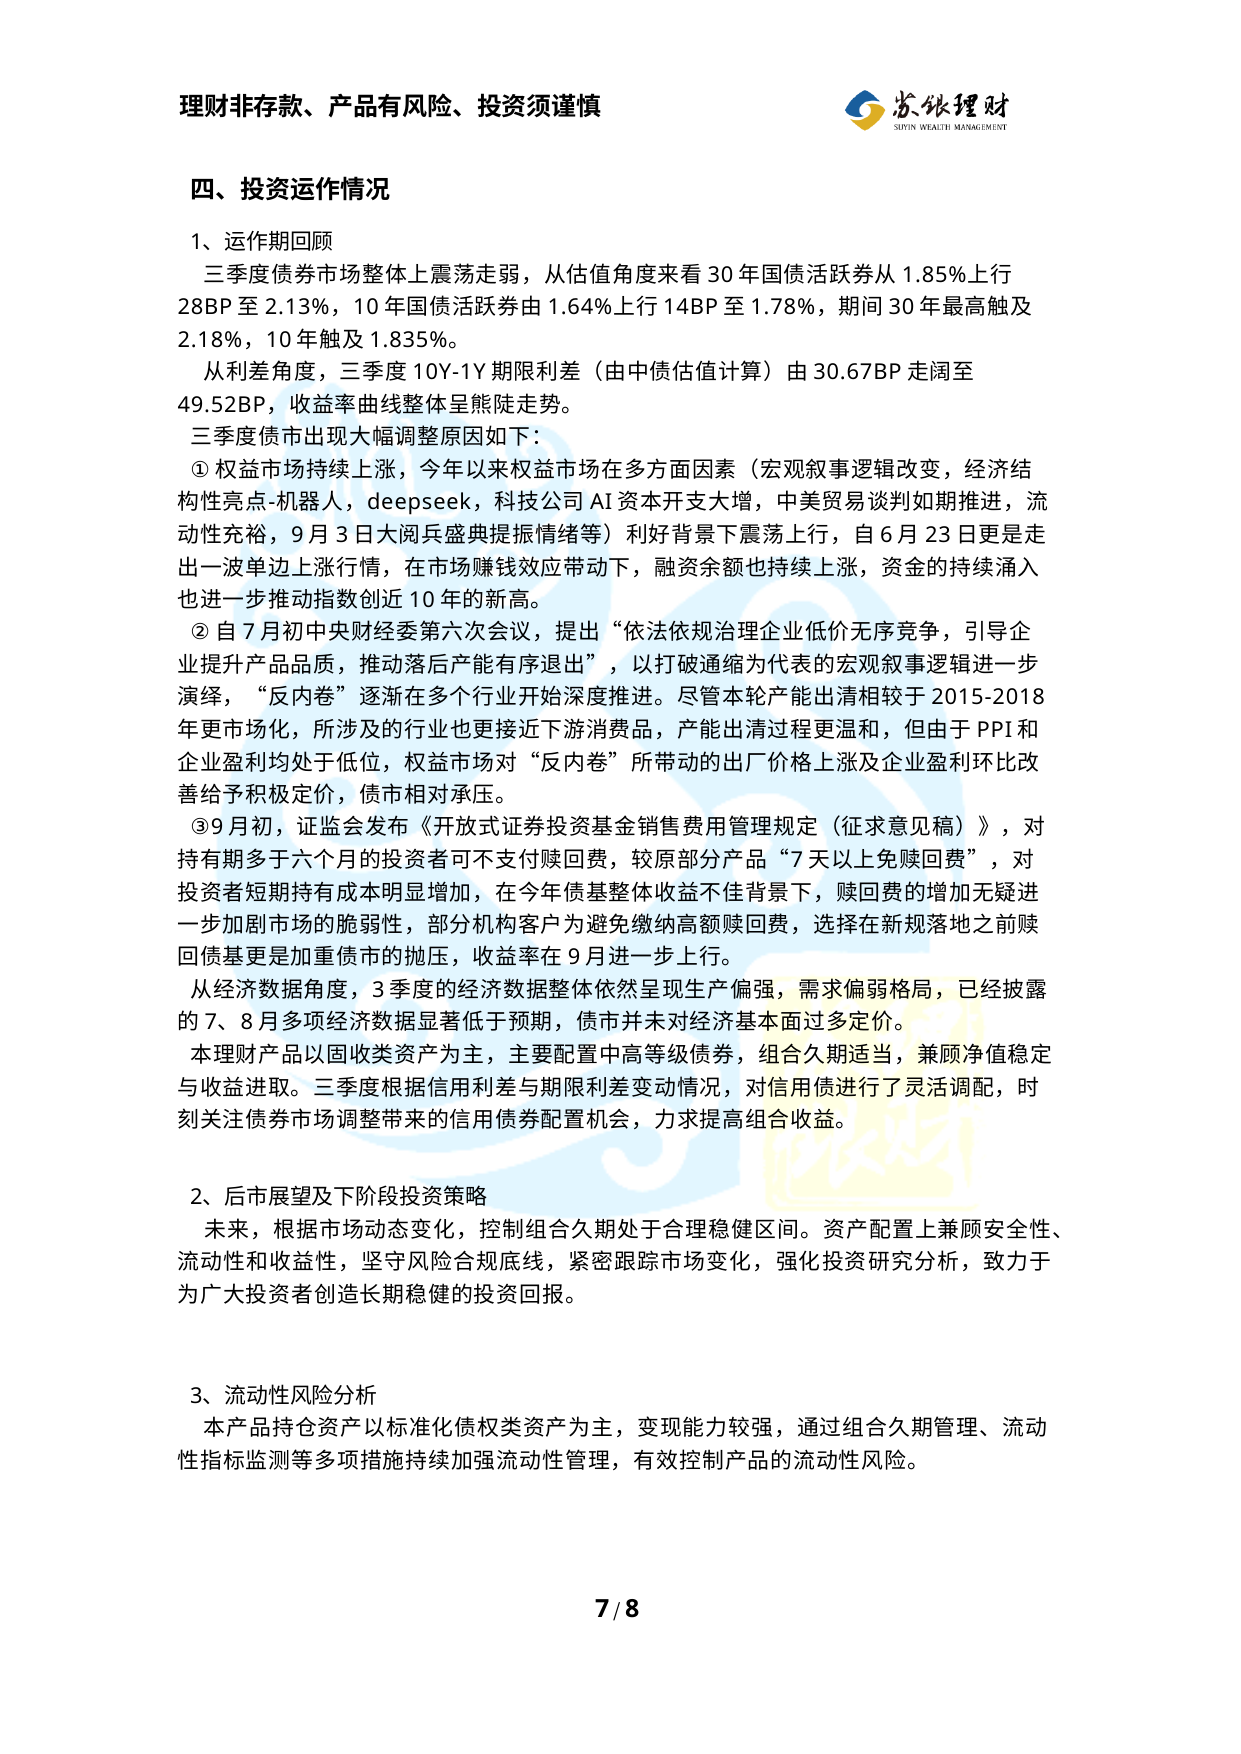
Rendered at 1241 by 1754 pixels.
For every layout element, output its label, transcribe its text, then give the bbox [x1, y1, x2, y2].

subtitle 3、流动性风险分析 [190, 1377, 1053, 1410]
subtitle 四、投资运作情况 [190, 156, 1053, 221]
text 未来，根据市场动态变化，控制组合久期处于合理稳健区间。资产配置上兼顾安全性、流动性和收益性，坚守风险合规底线，紧密跟踪市场变化，强化投资研究分析，致力于为广大投资者创造长期稳健的投资回报。 [177, 1211, 1053, 1309]
text 三季度债券市场整体上震荡走弱，从估值角度来看30年国债活跃券从1.85%上行28BP至2.13%，10年国债活跃券由1.64%上行14BP至1.78%，期间30年最高触及2.18%，10年触及1.835%。 从利差角度，三季度10Y-1Y期限利差（由中债估值计算）由30.67BP走阔至49.52BP，收益率曲线整体呈熊陡走势。 三季度债市出现大幅调整原因如下： ①权益市场持续上涨，今年以来权益市场在多方面因素（宏观叙事逻辑改变，经济结构性亮点-机器人，deepseek，科技公司AI资本开支大增，中美贸易谈判如期推进，流动性充裕，9月3日大阅兵盛典提振情绪等）利好背景下震荡上行，自6月23日更是走出一波单边上涨行情，在市场赚钱效应带动下，融资余额也持续上涨，资金的持续涌入也进一步推动指数创近10年的新高。 ②自7月初中央财经委第六次会议，提出“依法依规治理企业低价无序竞争，引导企业提升产品品质，推动落后产能有序退出”，以打破通缩为代表的宏观叙事逻辑进一步演绎，“反内卷”逐渐在多个行业开始深度推进。尽管本轮产能出清相较于2015-2018年更市场化，所涉及的行业也更接近下游消费品，产能出清过程更温和，但由于PPI和企业盈利均处于低位，权益市场对“反内卷”所带动的出厂价格上涨及企业盈利环比改善给予积极定价，债市相对承压。 ③9月初，证监会发布《开放式证券投资基金销售费用管理规定（征求意见稿）》，对持有期多于六个月的投资者可不支付赎回费，较原部分产品“7天以上免赎回费”，对投资者短期持有成本明显增加，在今年债基整体收益不佳背景下，赎回费的增加无疑进一步加剧市场的脆弱性，部分机构客户为避免缴纳高额赎回费，选择在新规落地之前赎回债基更是加重债市的抛压，收益率在9月进一步上行。 从经济数据角度，3季度的经济数据整体依然呈现生产偏强，需求偏弱格局，已经披露的7、8月多项经济数据显著低于预期，债市并未对经济基本面过多定价。 本理财产品以固收类资产为主，主要配置中高等级债券，组合久期适当，兼顾净值稳定与收益进取。三季度根据信用利差与期限利差变动情况，对信用债进行了灵活调配，时刻关注债券市场调整带来的信用债券配置机会，力求提高组合收益。 [177, 257, 1053, 1134]
subtitle 1、运作期回顾 [190, 224, 1053, 257]
subtitle 2、后市展望及下阶段投资策略 [190, 1179, 1053, 1211]
text 本产品持仓资产以标准化债权类资产为主，变现能力较强，通过组合久期管理、流动性指标监测等多项措施持续加强流动性管理，有效控制产品的流动性风险。 [177, 1410, 1053, 1475]
picture [820, 72, 1039, 143]
